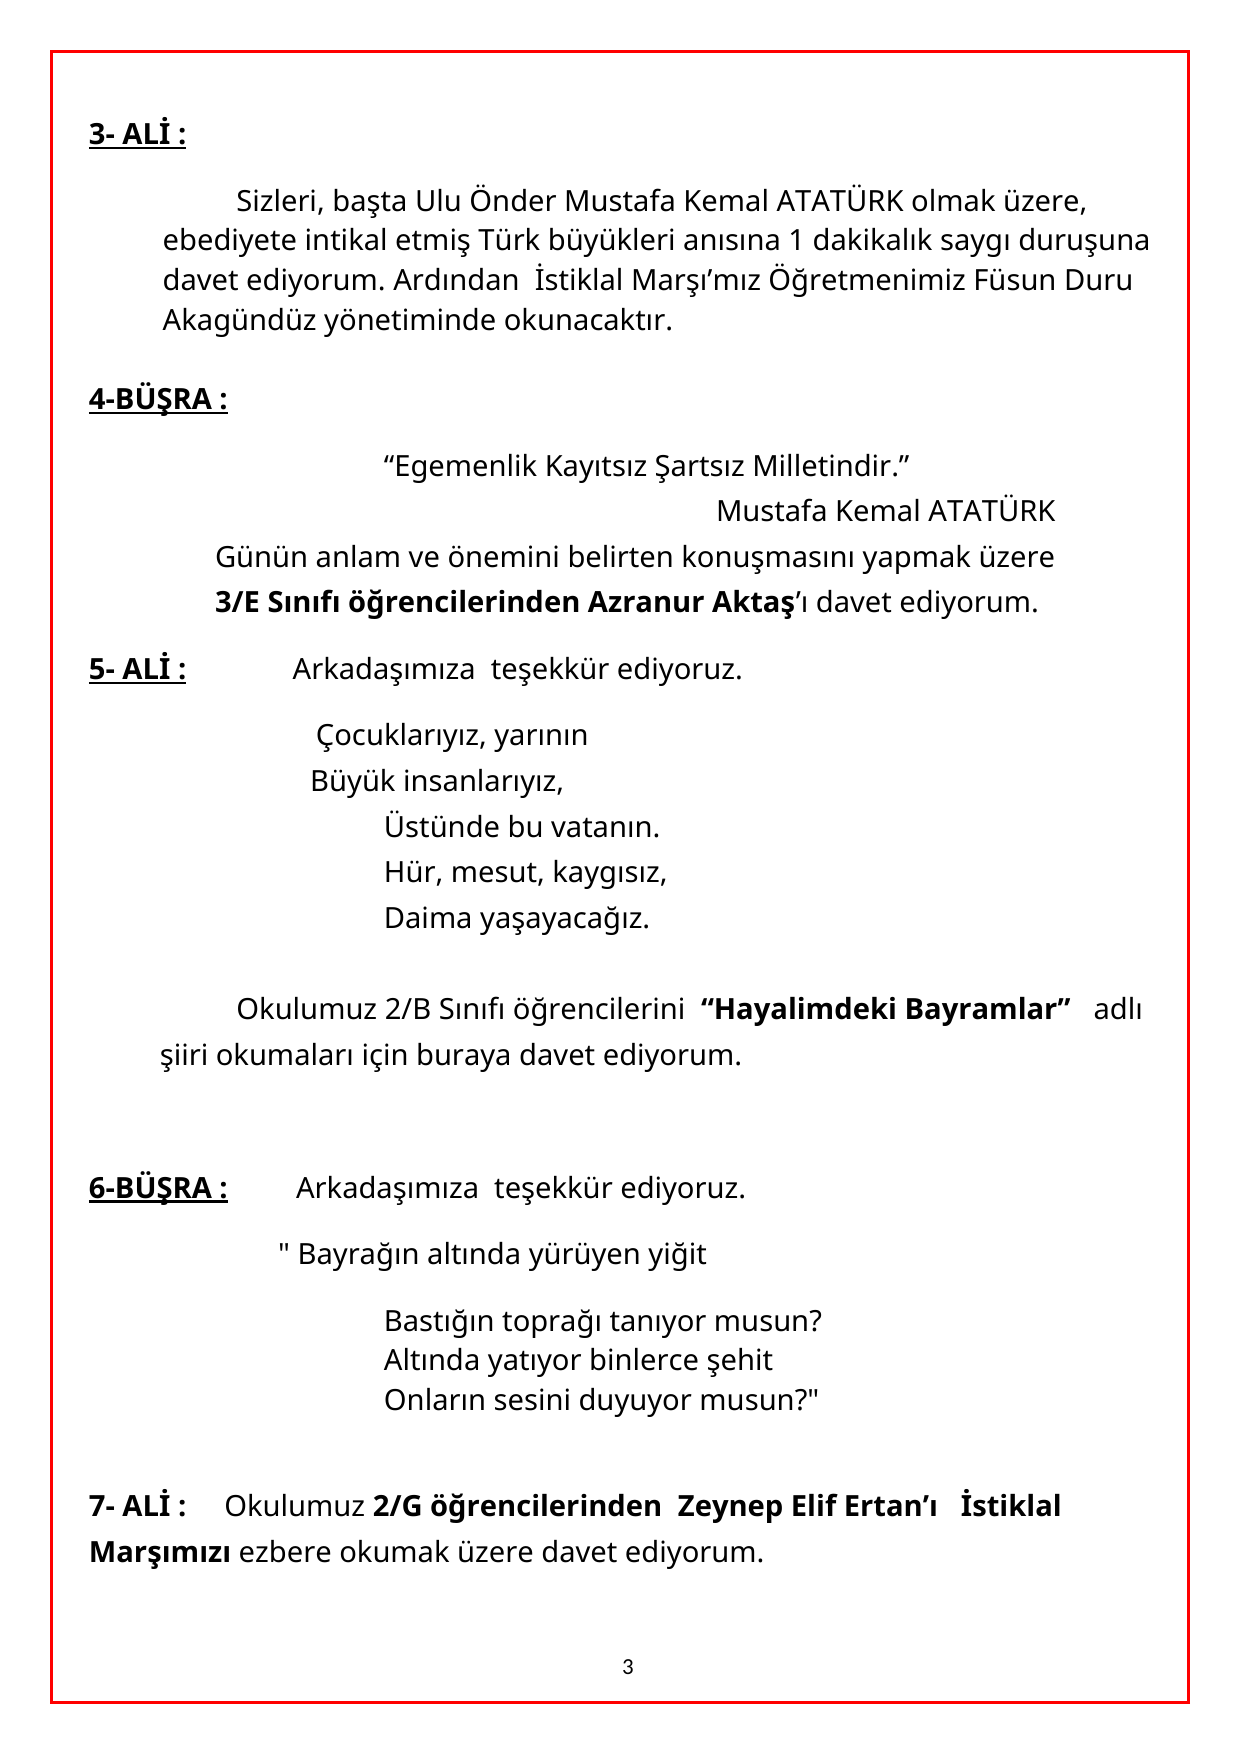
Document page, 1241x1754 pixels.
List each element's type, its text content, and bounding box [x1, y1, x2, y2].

text 5- ALİ : Arkadaşımıza teşekkür ediyoruz. [89, 648, 1167, 688]
list Hür, mesut, kaygısız, [215, 852, 1167, 891]
text Onların sesini duyuyor musun?" [319, 1379, 1167, 1419]
list Üstünde bu vatanın. [215, 806, 1167, 846]
text Çocuklarıyız, yarının [89, 715, 1167, 754]
text 4-BÜŞRA : [89, 378, 1167, 418]
text 6-BÜŞRA : Arkadaşımıza teşekkür ediyoruz. [89, 1167, 1167, 1207]
text Altında yatıyor binlerce şehit [362, 1339, 1167, 1379]
text " Bayrağın altında yürüyen yiğit [89, 1233, 1167, 1273]
text Büyük insanlarıyız, [177, 760, 1167, 800]
list Günün anlam ve önemini belirten konuşmasını yapmak üzere [162, 536, 1167, 576]
list Mustafa Kemal ATATÜRK [562, 491, 1167, 530]
text Bastığın toprağı tanıyor musun? [215, 1300, 1167, 1339]
list 3/E Sınıfı öğrencilerinden Azranur Aktaş’ı davet ediyorum. [162, 582, 1167, 621]
list “Egemenlik Kayıtsız Şartsız Milletindir.” [362, 445, 1167, 484]
text Sizleri, başta Ulu Önder Mustafa Kemal ATATÜRK olmak üzere, ebediyete intikal etmiş Türk büyükleri anısına 1 dakikalık saygı duruşuna davet ediyorum. Ardından İstiklal Marşı’mız Öğretmenimiz Füsun Duru Akagündüz yönetiminde okunacaktır. [162, 180, 1167, 339]
list Okulumuz 2/B Sınıfı öğrencilerini “Hayalimdeki Bayramlar” adlı şiiri okumaları için buraya davet ediyorum. [159, 988, 1167, 1074]
list Daima yaşayacağız. [215, 897, 1167, 937]
text 7- ALİ : Okulumuz 2/G öğrencilerinden Zeynep Elif Ertan’ı İstiklal Marşımızı ezbere okumak üzere davet ediyorum. [89, 1485, 1167, 1571]
text 3- ALİ : [89, 113, 1167, 153]
